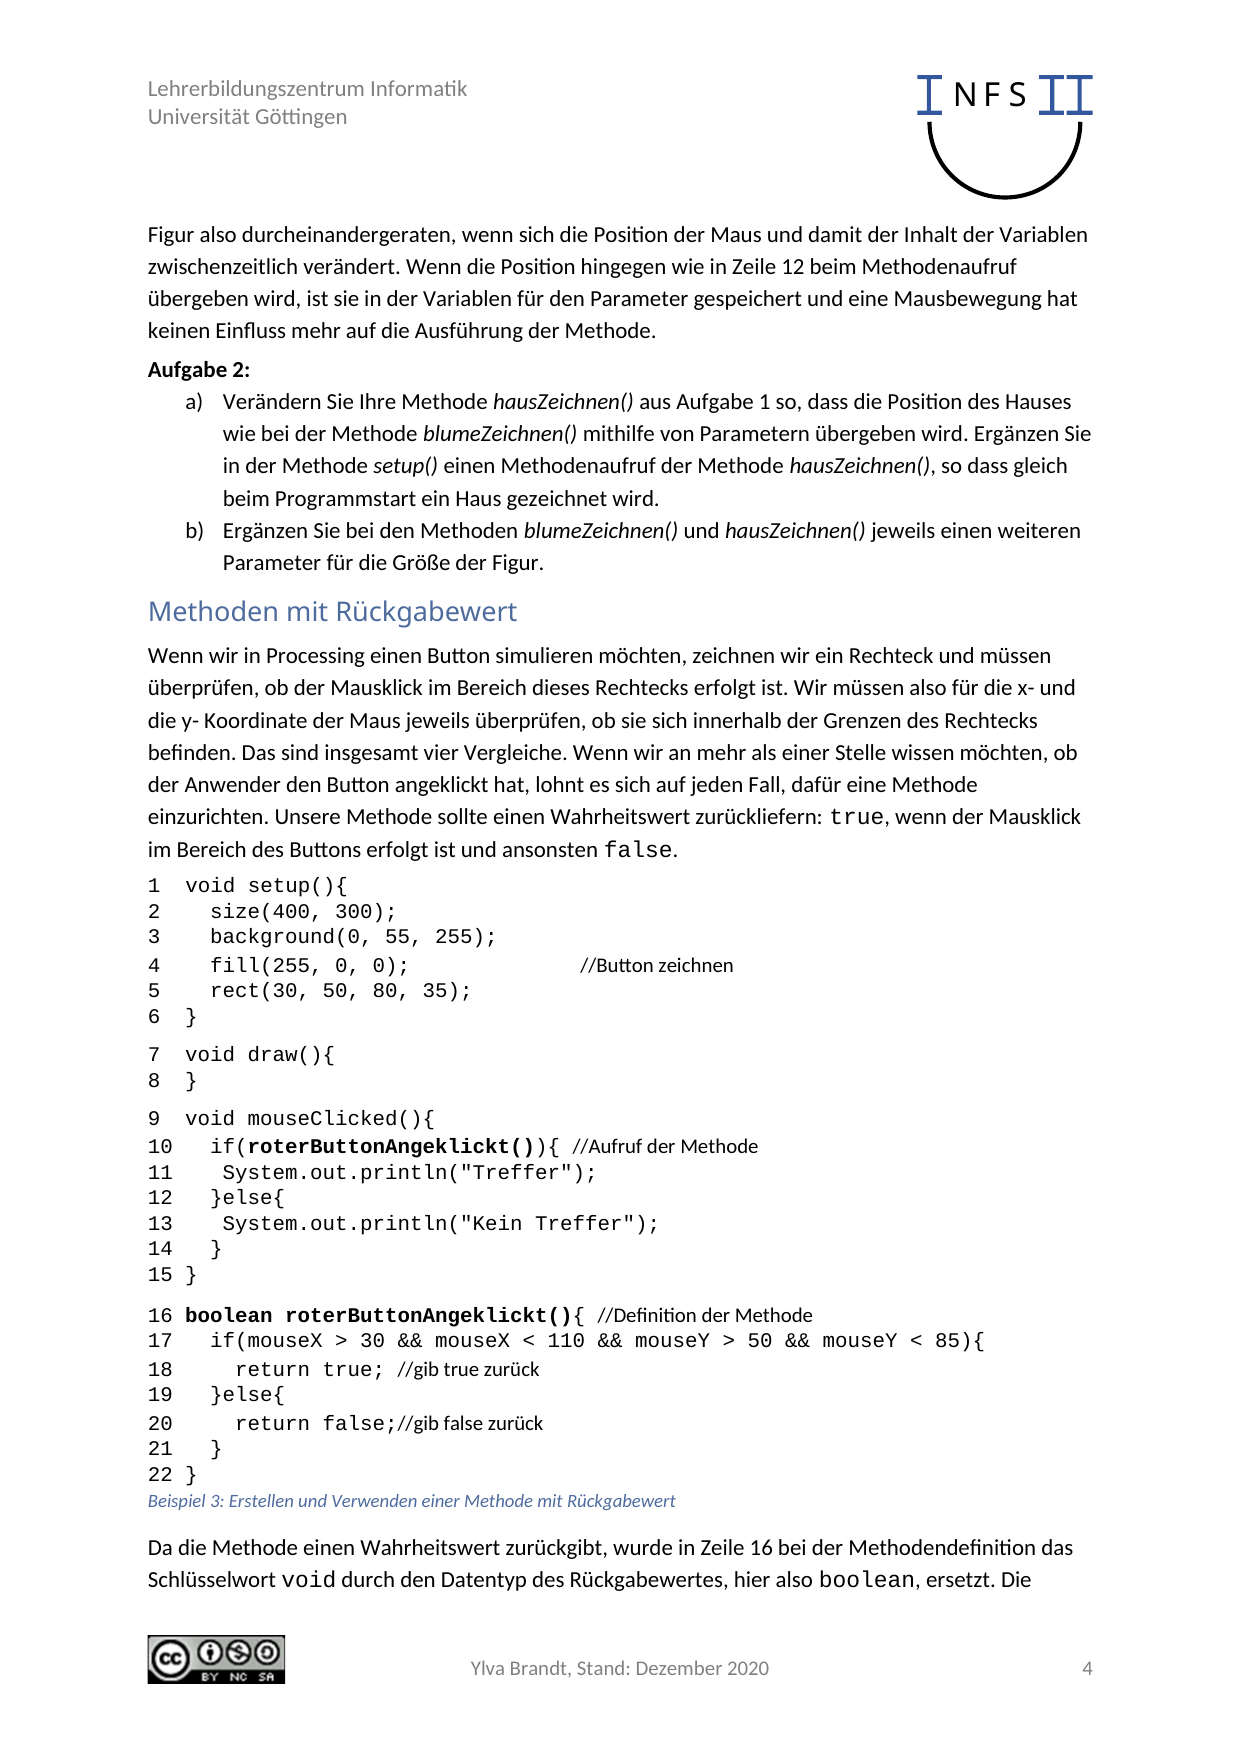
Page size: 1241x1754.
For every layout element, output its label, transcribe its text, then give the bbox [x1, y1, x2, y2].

list return false;//gib false zurück [148, 1410, 1093, 1436]
list if(roterButtonAngeklickt()){ //Aufruf der Methode [148, 1133, 1093, 1159]
list if(mouseX > 30 && mouseX < 110 && mouseY > 50 && mouseY < 85){ [148, 1330, 1093, 1354]
list size(400, 300); [148, 901, 1093, 924]
list return true; //gib true zurück [148, 1356, 1093, 1382]
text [148, 220, 1093, 344]
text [148, 1533, 1093, 1594]
list System.out.println("Kein Treffer"); [148, 1213, 1093, 1236]
text Wenn wir in Processing einen Button simulieren möchten, zeichnen wir ein Rechteck und müssen überprüfen, ob der Mausklick im Bereich dieses Rechtecks erfolgt ist. Wir müssen also für die x- und die y- Koordinate der Maus jeweils überprüfen, ob sie sich innerhalb der Grenzen des Rechtecks befinden. Das sind insgesamt vier Vergleiche. Wenn wir an mehr als einer Stelle wissen möchten, ob der Anwender den Button angeklickt hat, lohnt es sich auf jeden Fall, dafür eine Methode einzurichten. Unsere Methode sollte einen Wahrheitswert zurückliefern: true, wenn der Mausklick im Bereich des Buttons erfolgt ist und ansonsten false. [148, 641, 1093, 865]
list } [148, 1464, 1093, 1488]
list Ergänzen Sie bei den Methoden blumeZeichnen() und hausZeichnen() jeweils einen weiteren Parameter für die Größe der Figur. [185, 516, 1093, 576]
list } [148, 1438, 1093, 1462]
list void mouseClicked(){ [148, 1108, 1093, 1131]
list Verändern Sie Ihre Methode hausZeichnen() aus Aufgabe 1 so, dass die Position des Hauses wie bei der Methode blumeZeichnen() mithilfe von Parametern übergeben wird. Ergänzen Sie in der Methode setup() einen Methodenaufruf der Methode hausZeichnen(), so dass gleich beim Programmstart ein Haus gezeichnet wird. [185, 387, 1093, 512]
list fill(255, 0, 0); //Button zeichnen [148, 952, 1093, 978]
list } [148, 1238, 1093, 1262]
text Aufgabe 2: [148, 355, 1093, 383]
list rect(30, 50, 80, 35); [148, 981, 1093, 1004]
list } [148, 1006, 1093, 1030]
list }else{ [148, 1187, 1093, 1211]
list void draw(){ [148, 1044, 1093, 1068]
list } [148, 1069, 1093, 1093]
list }else{ [148, 1384, 1093, 1408]
subtitle Methoden mit Rückgabewert [148, 593, 1093, 629]
picture [147, 1635, 286, 1684]
list background(0, 55, 255); [148, 926, 1093, 950]
list } [148, 1264, 1093, 1287]
list boolean roterButtonAngeklickt(){ //Definition der Methode [148, 1302, 1093, 1328]
list void setup(){ [148, 875, 1093, 899]
list System.out.println("Treffer"); [148, 1162, 1093, 1185]
